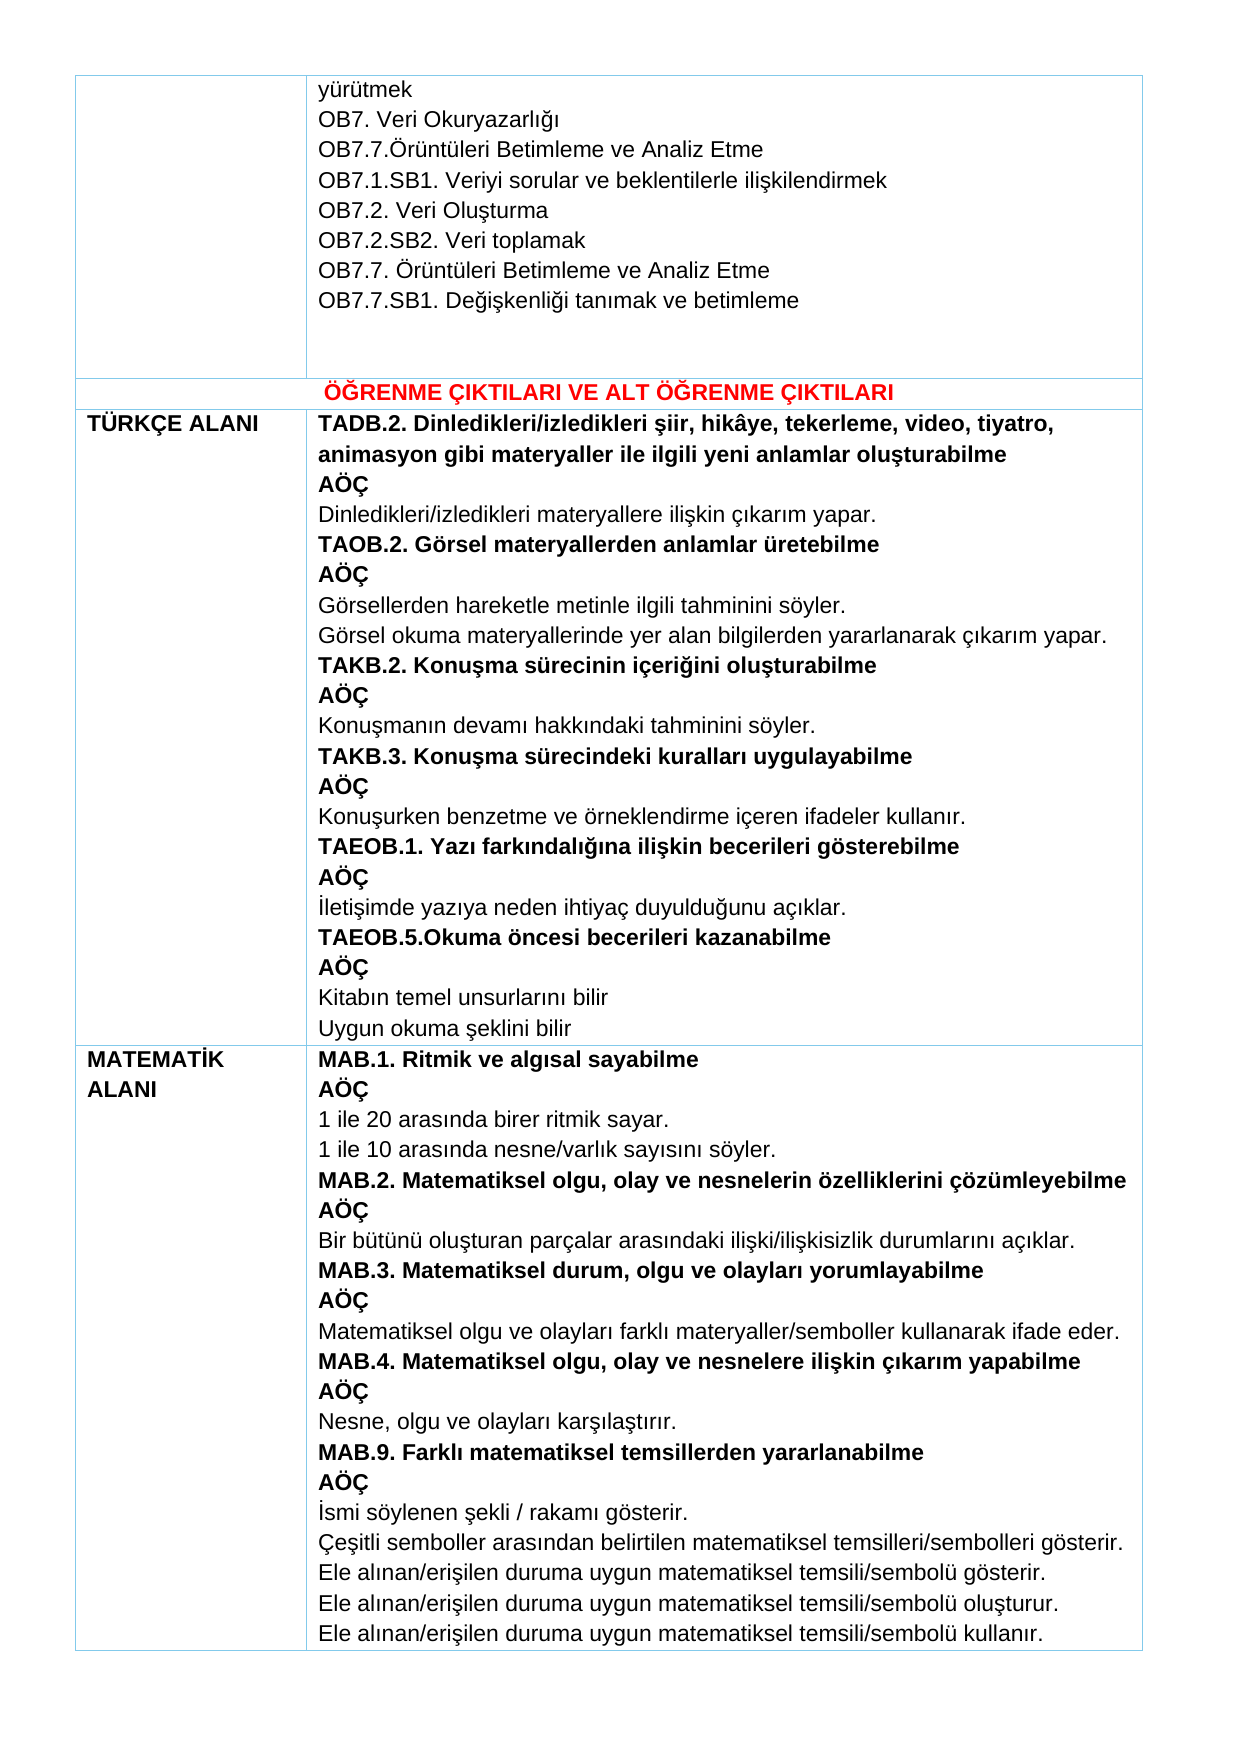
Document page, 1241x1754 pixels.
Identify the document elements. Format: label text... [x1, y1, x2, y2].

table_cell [307, 76, 1142, 378]
table_cell ÖĞRENME ÇIKTILARI VE ALT ÖĞRENME ÇIKTILARI [76, 379, 1142, 409]
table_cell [76, 76, 306, 378]
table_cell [307, 1046, 1142, 1650]
table_cell MATEMATİK ALANI [76, 1046, 306, 1650]
table_cell TÜRKÇE ALANI [76, 410, 306, 1045]
table_cell TADB.2. Dinledikleri/izledikleri şiir, hikâye, tekerleme, video, tiyatro, animasyon gibi materyaller ile ilgili yeni anlamlar oluşturabilme AÖÇ Dinledikleri/izledikleri materyallere ilişkin çıkarım yapar. TAOB.2. Görsel materyallerden anlamlar üretebilme AÖÇ Görsellerden hareketle metinle ilgili tahminini söyler. Görsel okuma materyallerinde yer alan bilgilerden yararlanarak çıkarım yapar. TAKB.2. Konuşma sürecinin içeriğini oluşturabilme AÖÇ Konuşmanın devamı hakkındaki tahminini söyler. TAKB.3. Konuşma sürecindeki kuralları uygulayabilme AÖÇ Konuşurken benzetme ve örneklendirme içeren ifadeler kullanır. TAEOB.1. Yazı farkındalığına ilişkin becerileri gösterebilme AÖÇ İletişimde yazıya neden ihtiyaç duyulduğunu açıklar. TAEOB.5.Okuma öncesi becerileri kazanabilme AÖÇ Kitabın temel unsurlarını bilir Uygun okuma şeklini bilir [307, 410, 1142, 1045]
